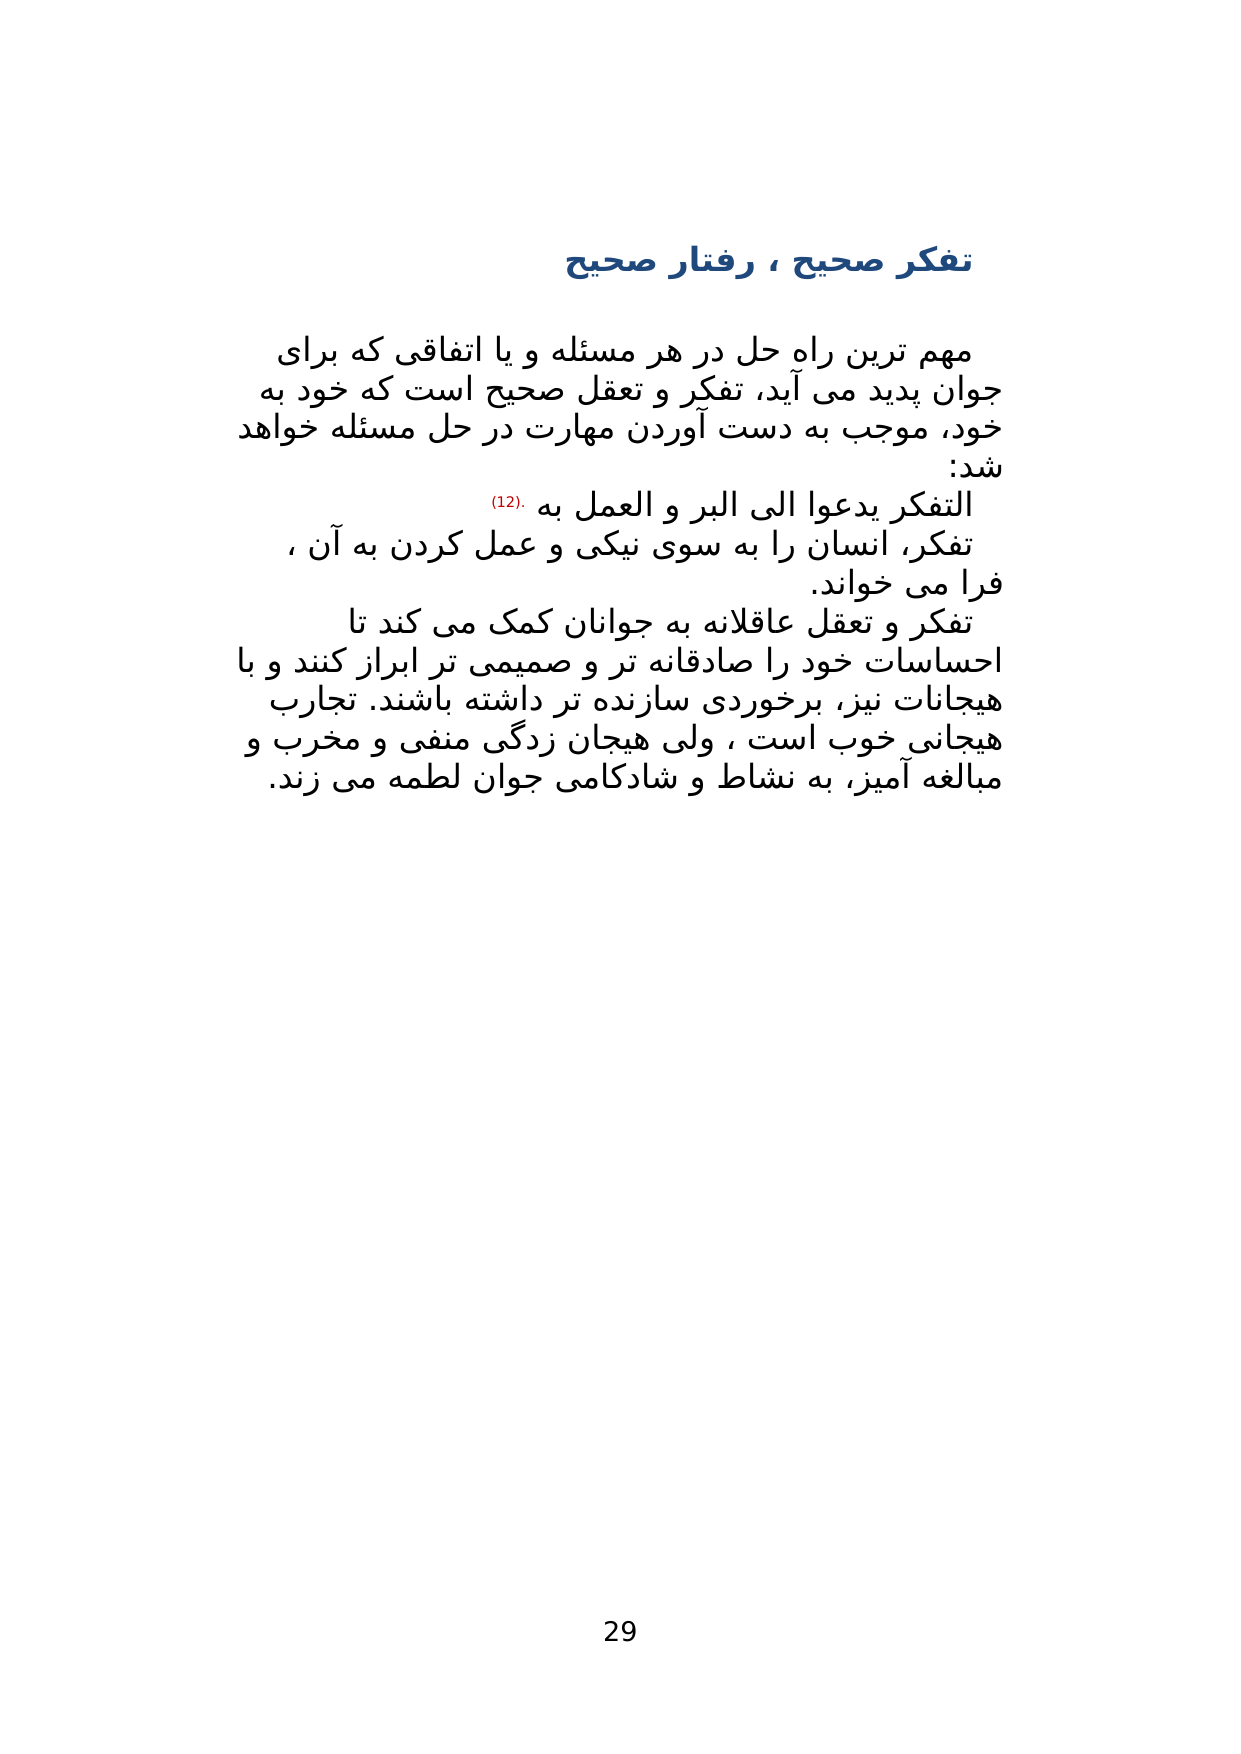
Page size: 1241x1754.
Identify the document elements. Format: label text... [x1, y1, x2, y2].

subtitle تفکر صحیح ، رفتار صحیح [236, 241, 1004, 279]
text مهم ترین راه حل در هر مسئله و یا اتفاقی که برای جوان پدید می آید، تفکر و تعقل صحیح است که خود به خود، موجب به دست آوردن مهارت در حل مسئله خواهد شد: [236, 330, 1004, 486]
text التفکر یدعوا الی البر و العمل به .(12) [236, 486, 1004, 524]
text تفکر و تعقل عاقلانه به جوانان کمک می کند تا احساسات خود را صادقانه تر و صمیمی تر ابراز کنند و با هیجانات نیز، برخوردی سازنده تر داشته باشند. تجارب هیجانی خوب است ، ولی هیجان زدگی منفی و مخرب و مبالغه آمیز، به نشاط و شادکامی جوان لطمه می زند. [236, 602, 1004, 796]
text تفکر، انسان را به سوی نیکی و عمل کردن به آن ، فرا می خواند. [236, 524, 1004, 602]
